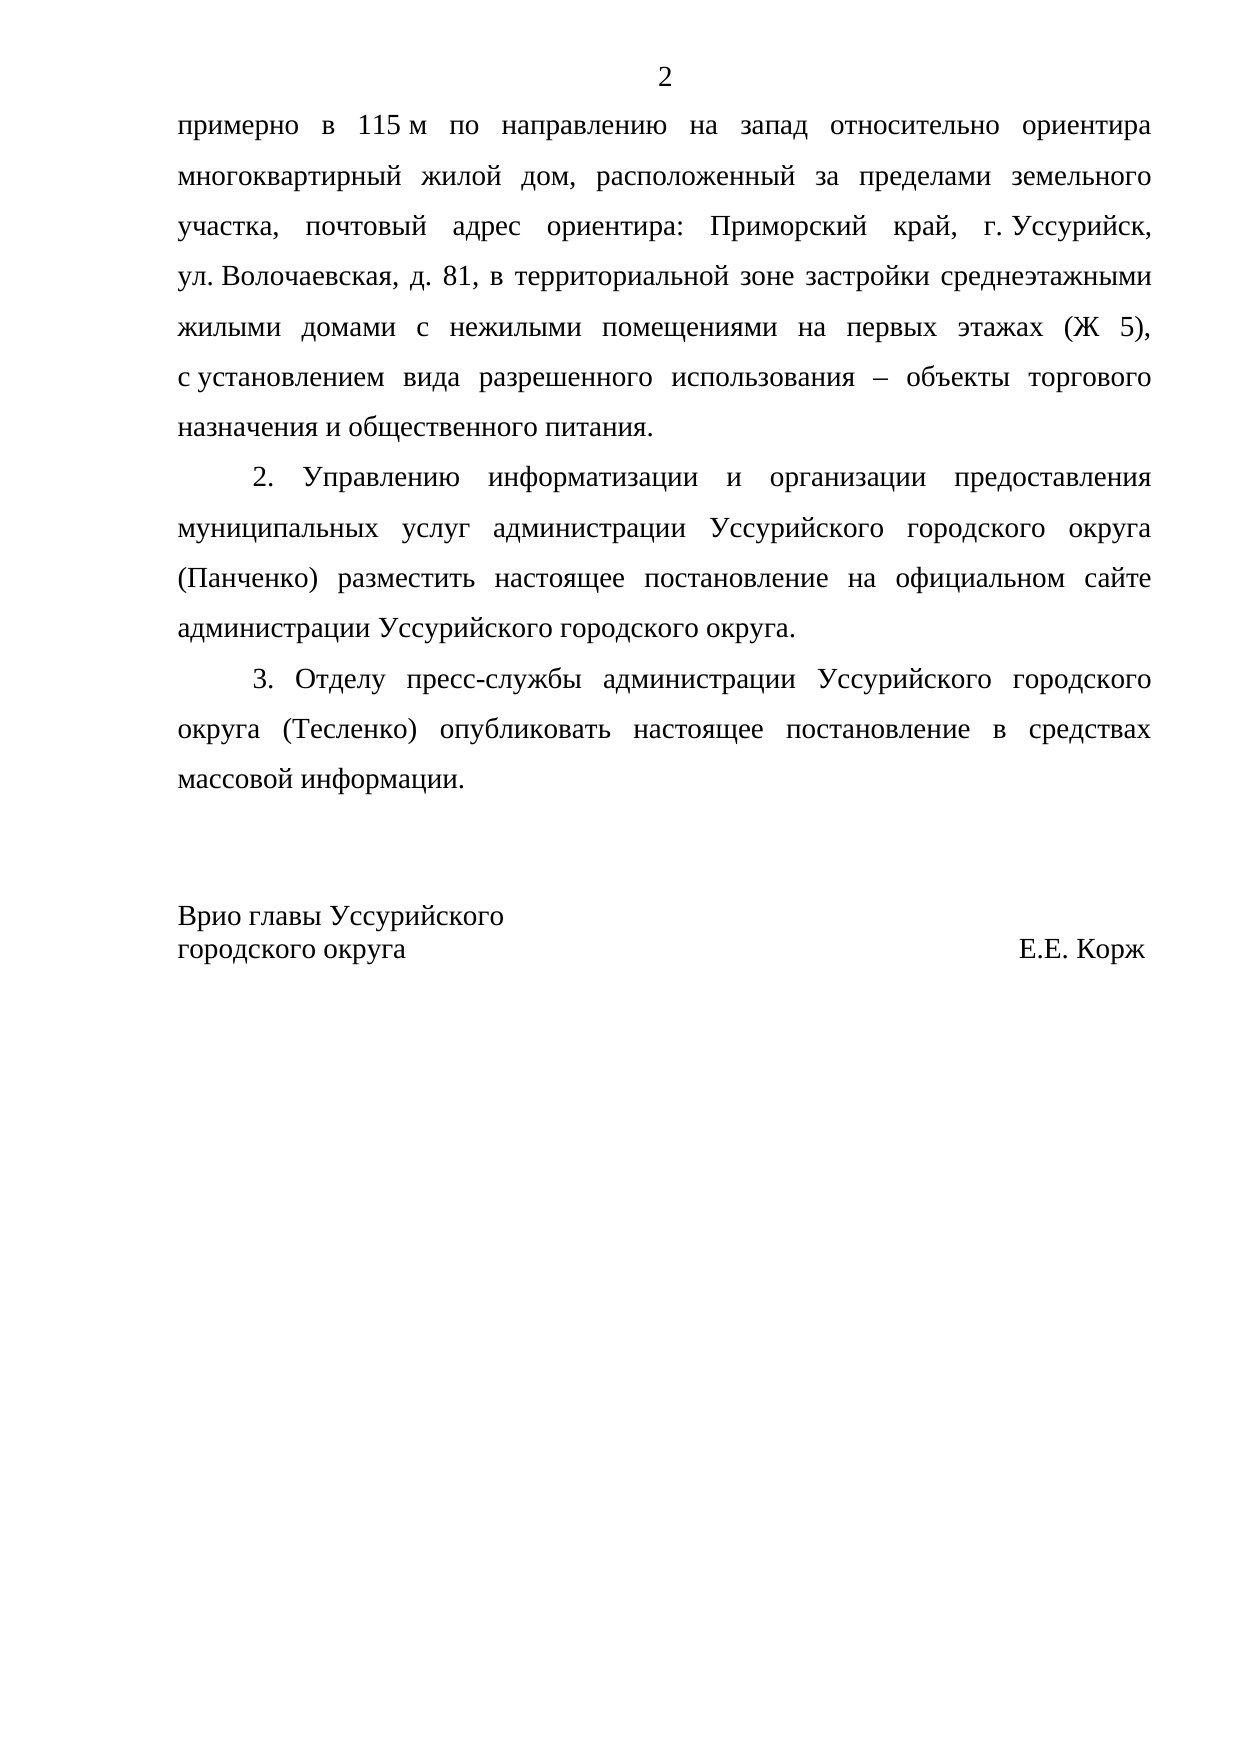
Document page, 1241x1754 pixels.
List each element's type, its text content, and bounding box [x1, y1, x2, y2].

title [177, 107, 1152, 443]
title 3. Отделу пресс-службы администрации Уссурийского городского округа (Тесленко) опубликовать настоящее постановление в средствах массовой информации. [177, 661, 1152, 795]
title 2. Управлению информатизации и организации предоставления муниципальных услуг администрации Уссурийского городского округа (Панченко) разместить настоящее постановление на официальном сайте администрации Уссурийского городского округа. [177, 459, 1152, 644]
text Врио главы Уссурийского городского округа Е.Е. Корж [177, 898, 1152, 965]
